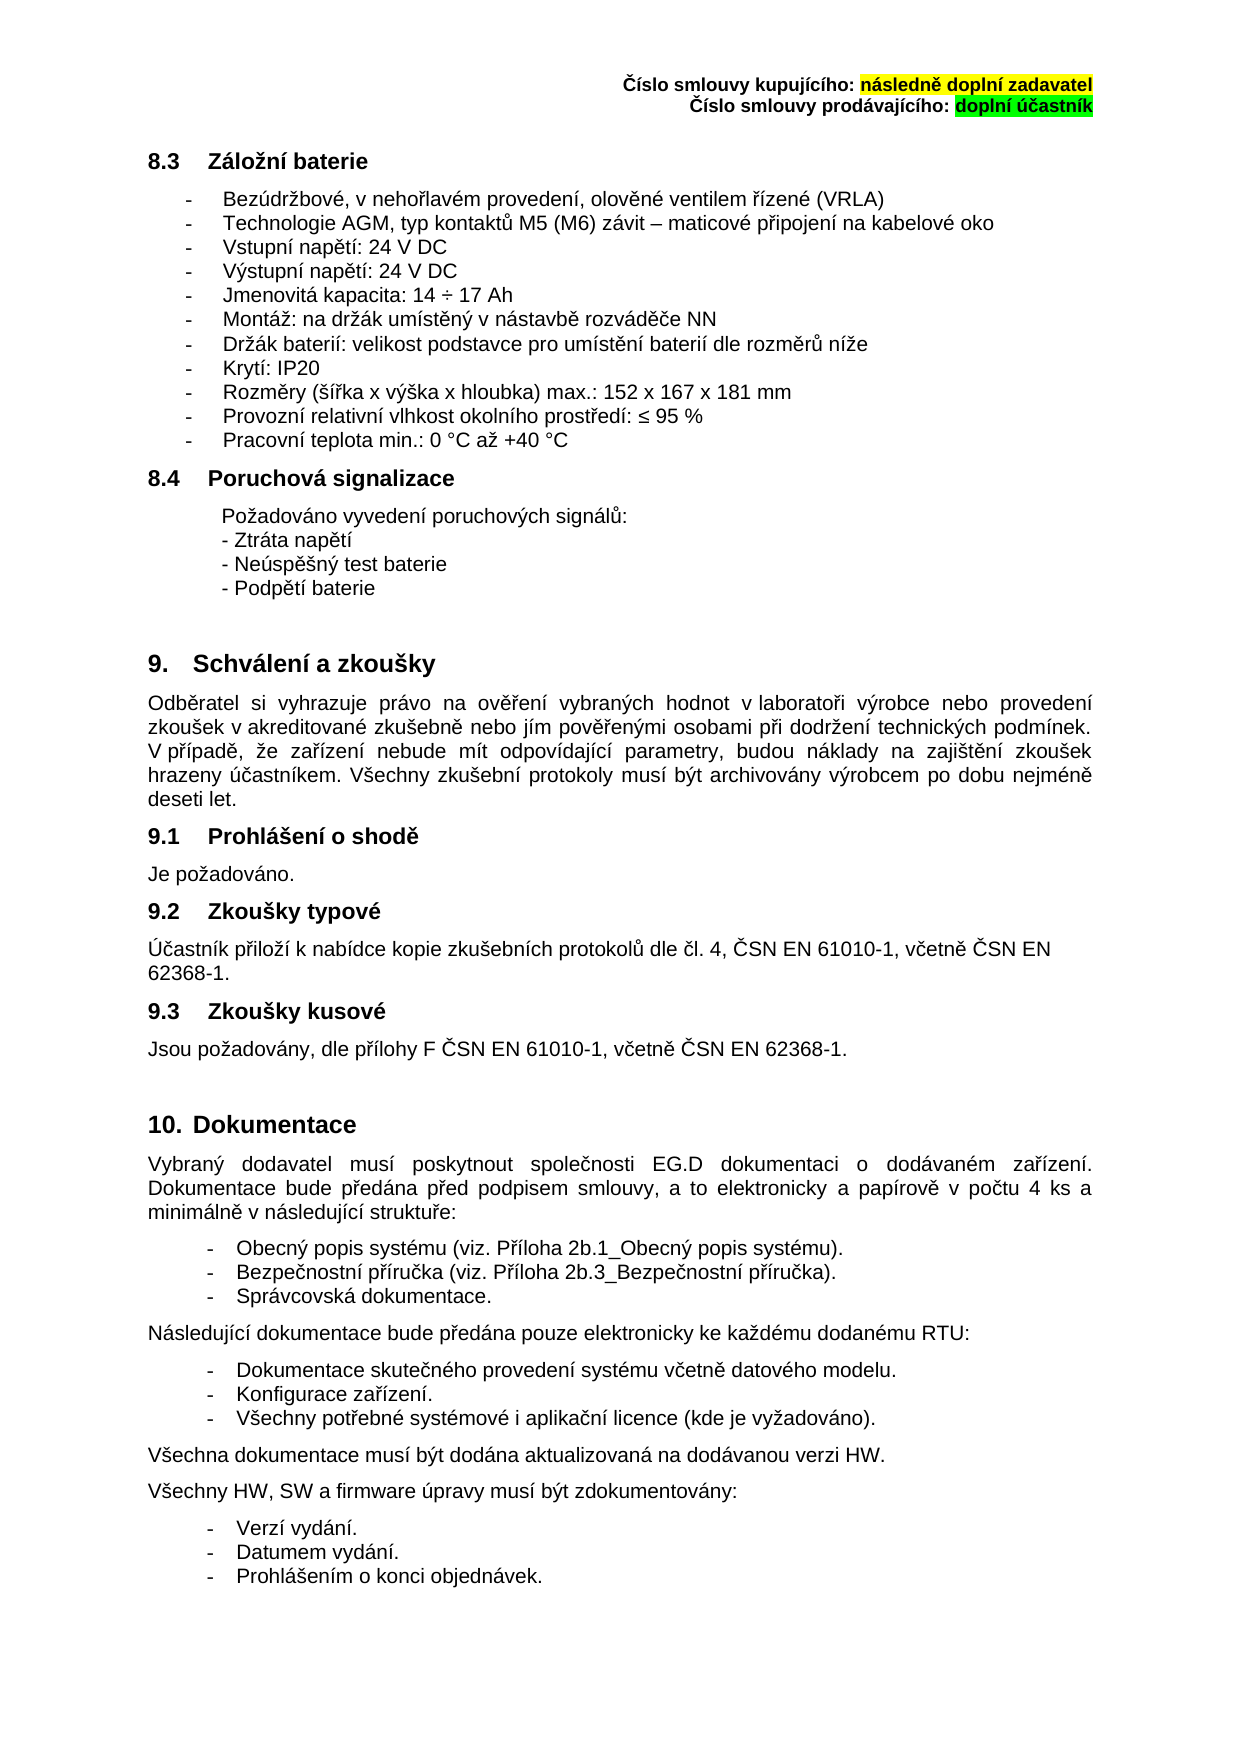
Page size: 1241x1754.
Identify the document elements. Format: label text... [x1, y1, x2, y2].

list Vstupní napětí: 24 V DC [185, 235, 1093, 259]
subtitle Zkoušky typové [148, 898, 1093, 925]
subtitle Schválení a zkoušky [148, 649, 1093, 678]
list Dokumentace skutečného provedení systému včetně datového modelu. [207, 1357, 1093, 1382]
list Verzí vydání. [207, 1515, 1093, 1539]
list Technologie AGM, typ kontaktů M5 (M6) závit – maticové připojení na kabelové oko [185, 211, 1093, 235]
list Bezpečnostní příručka (viz. Příloha 2b.3_Bezpečnostní příručka). [207, 1260, 1093, 1284]
list - Podpětí baterie [221, 576, 1093, 599]
list - Neúspěšný test baterie [221, 552, 1093, 576]
list Prohlášením o konci objednávek. [207, 1564, 1093, 1588]
text Jsou požadovány, dle přílohy F ČSN EN 61010-1, včetně ČSN EN 62368-1. [148, 1036, 1093, 1060]
list Konfigurace zařízení. [207, 1382, 1093, 1406]
list Montáž: na držák umístěný v nástavbě rozváděče NN [185, 307, 1093, 331]
list Krytí: IP20 [185, 356, 1093, 380]
text Následující dokumentace bude předána pouze elektronicky ke každému dodanému RTU: [148, 1321, 1093, 1345]
list Všechny potřebné systémové i aplikační licence (kde je vyžadováno). [207, 1406, 1093, 1430]
list Bezúdržbové, v nehořlavém provedení, olověné ventilem řízené (VRLA) [185, 186, 1093, 211]
list Rozměry (šířka x výška x hloubka) max.: 152 x 167 x 181 mm [185, 380, 1093, 404]
text Je požadováno. [148, 862, 1093, 886]
text Všechna dokumentace musí být dodána aktualizovaná na dodávanou verzi HW. [148, 1442, 1093, 1466]
subtitle Dokumentace [148, 1110, 1093, 1139]
subtitle Zkoušky kusové [148, 998, 1093, 1024]
text Odběratel si vyhrazuje právo na ověření vybraných hodnot v laboratoři výrobce nebo provedení zkoušek v akreditované zkušebně nebo jím pověřenými osobami při dodržení technických podmínek. V případě, že zařízení nebude mít odpovídající parametry, budou náklady na zajištění zkoušek hrazeny účastníkem. Všechny zkušební protokoly musí být archivovány výrobcem po dobu nejméně deseti let. [148, 691, 1093, 811]
text Všechny HW, SW a firmware úpravy musí být zdokumentovány: [148, 1479, 1093, 1503]
text Vybraný dodavatel musí poskytnout společnosti EG.D dokumentaci o dodávaném zařízení. Dokumentace bude předána před podpisem smlouvy, a to elektronicky a papírově v počtu 4 ks a minimálně v následující struktuře: [148, 1152, 1093, 1223]
subtitle Záložní baterie [148, 148, 1093, 174]
subtitle Poruchová signalizace [148, 465, 1093, 491]
list Obecný popis systému (viz. Příloha 2b.1_Obecný popis systému). [207, 1236, 1093, 1260]
list Držák baterií: velikost podstavce pro umístění baterií dle rozměrů níže [185, 331, 1093, 356]
list Správcovská dokumentace. [207, 1284, 1093, 1308]
list Pracovní teplota min.: 0 °C až +40 °C [185, 428, 1093, 452]
list - Ztráta napětí [221, 528, 1093, 552]
list Požadováno vyvedení poruchových signálů: [221, 504, 1093, 528]
text Účastník přiloží k nabídce kopie zkušebních protokolů dle čl. 4, ČSN EN 61010-1, včetně ČSN EN 62368-1. [148, 937, 1093, 985]
list Datumem vydání. [207, 1539, 1093, 1564]
subtitle Prohlášení o shodě [148, 823, 1093, 849]
list Provozní relativní vlhkost okolního prostředí: ≤ 95 % [185, 404, 1093, 428]
list Výstupní napětí: 24 V DC [185, 259, 1093, 283]
list Jmenovitá kapacita: 14 ÷ 17 Ah [185, 283, 1093, 307]
